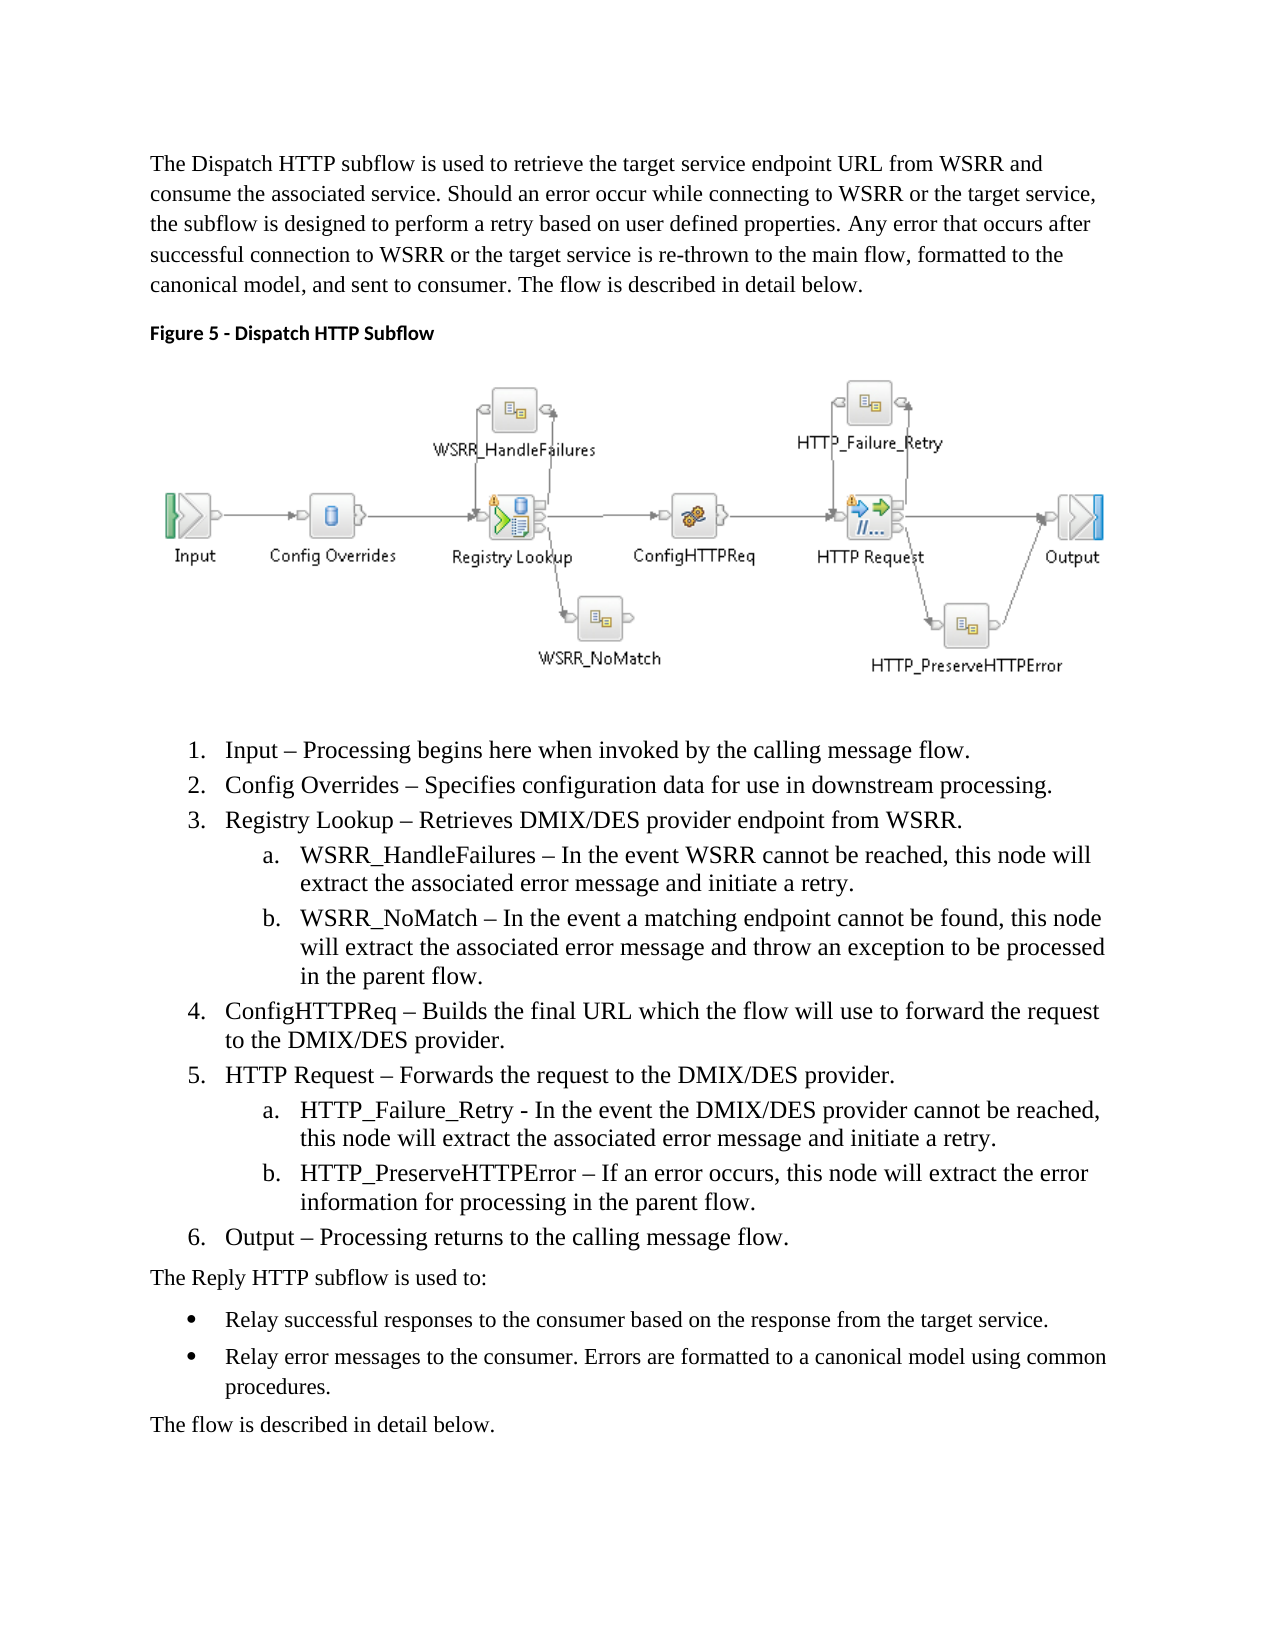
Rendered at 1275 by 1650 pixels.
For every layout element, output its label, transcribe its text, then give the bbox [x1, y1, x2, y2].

list WSRR_NoMatch – In the event a matching endpoint cannot be found, this node will extract the associated error message and throw an exception to be processed in the parent flow. [262, 903, 1125, 990]
text Output – Processing returns to the calling message flow. [187, 1222, 1125, 1251]
text The flow is described in detail below. [150, 1411, 1125, 1438]
text Config Overrides – Specifies configuration data for use in downstream processing. [187, 770, 1125, 798]
text Registry Lookup – Retrieves DMIX/DES provider endpoint from WSRR. [187, 805, 1125, 833]
text The Reply HTTP subflow is used to: [150, 1263, 1125, 1290]
list WSRR_HandleFailures – In the event WSRR cannot be reached, this node will extract the associated error message and initiate a retry. [262, 840, 1125, 897]
list Input – Processing begins here when invoked by the calling message flow. [187, 735, 1125, 763]
picture [150, 369, 1125, 716]
text ConfigHTTPReq – Builds the final URL which the flow will use to forward the request to the DMIX/DES provider. [187, 996, 1125, 1053]
list HTTP_PreserveHTTPError – If an error occurs, this node will extract the error information for processing in the parent flow. [262, 1158, 1125, 1216]
text HTTP Request – Forwards the request to the DMIX/DES provider. [187, 1060, 1125, 1088]
list HTTP_Failure_Retry - In the event the DMIX/DES provider cannot be reached, this node will extract the associated error message and initiate a retry. [262, 1095, 1125, 1152]
list Relay error messages to the consumer. Errors are formatted to a canonical model using common procedures. [187, 1343, 1125, 1399]
list Relay successful responses to the consumer based on the response from the target service. [187, 1306, 1125, 1333]
text The Dispatch HTTP subflow is used to retrieve the target service endpoint URL from WSRR and consume the associated service. Should an error occur while connecting to WSRR or the target service, the subflow is designed to perform a retry based on user defined properties. Any error that occurs after successful connection to WSRR or the target service is re-thrown to the main flow, formatted to the canonical model, and sent to consumer. The flow is described in detail below. [150, 150, 1125, 297]
